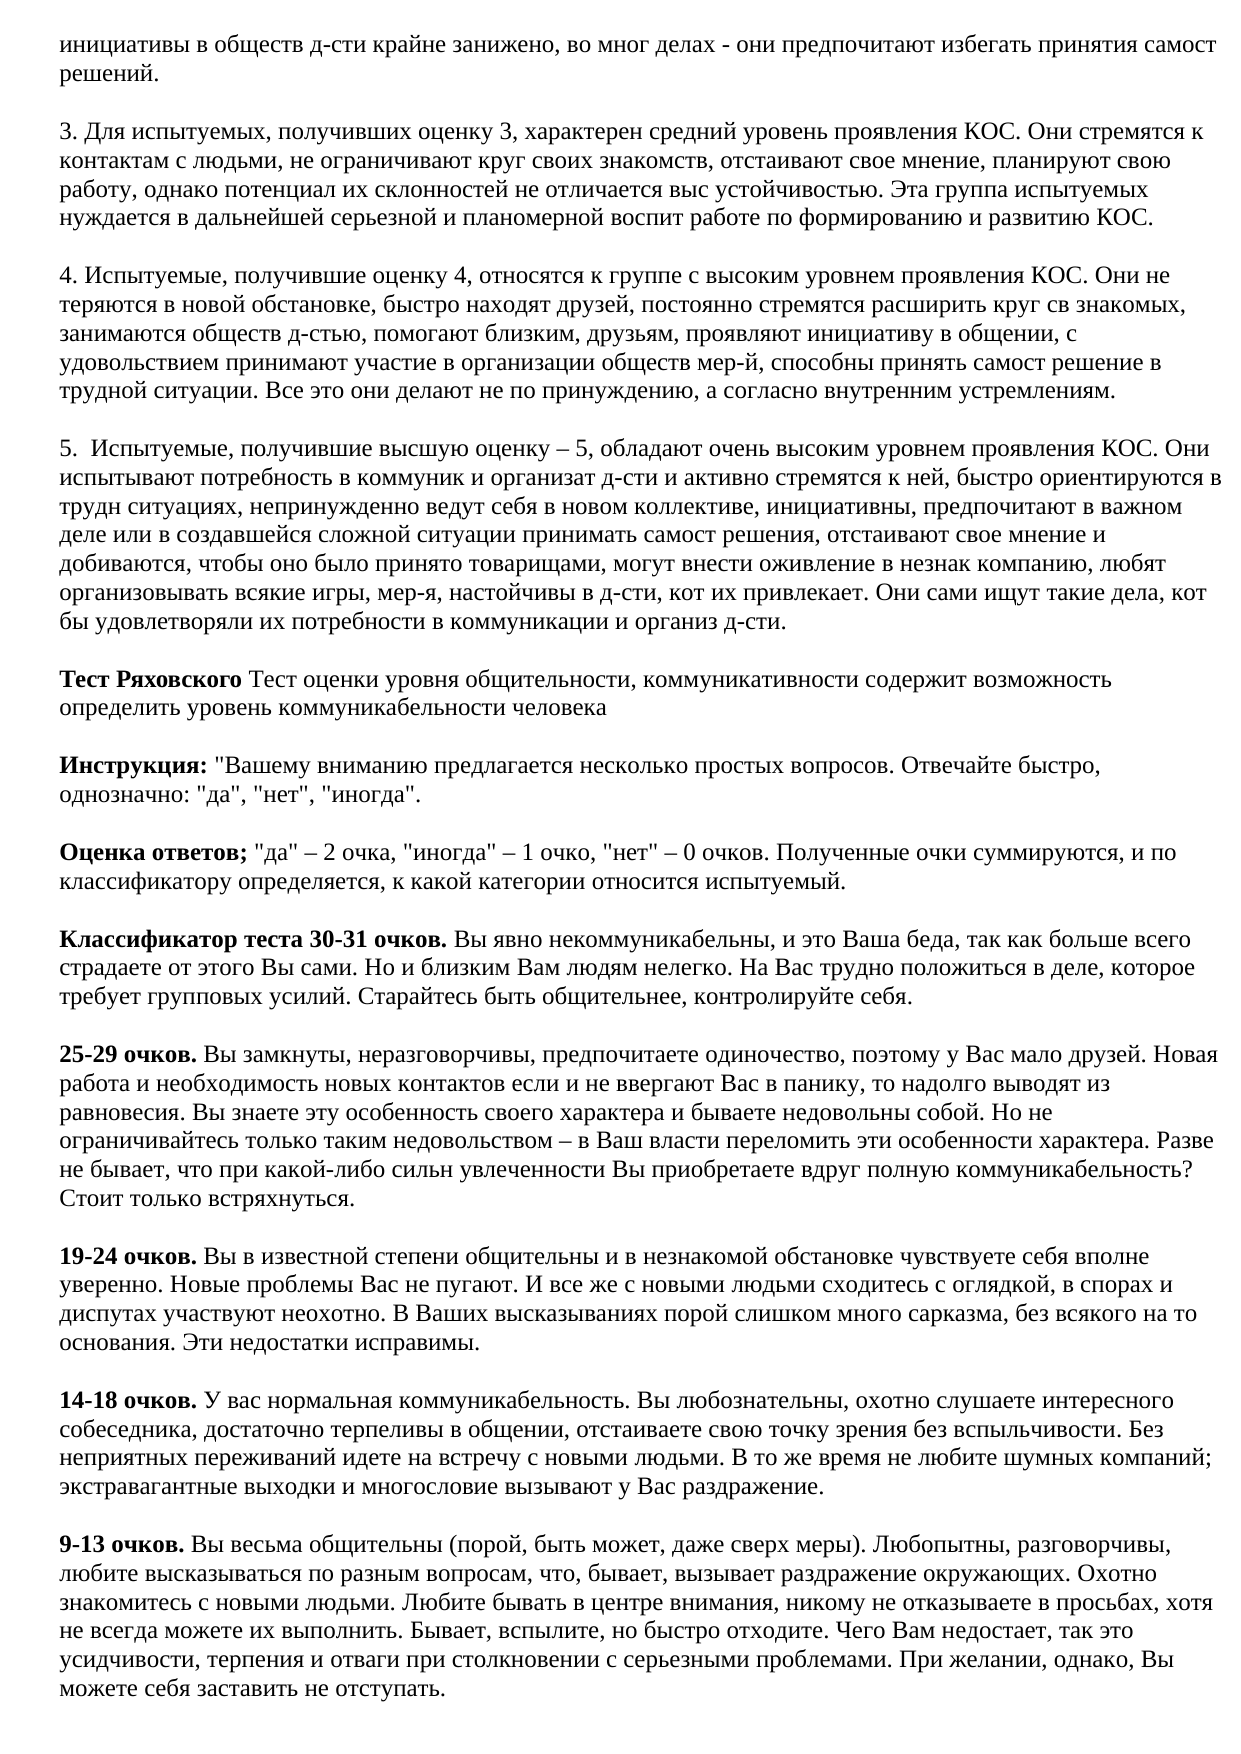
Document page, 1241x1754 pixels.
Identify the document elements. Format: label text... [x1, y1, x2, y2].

text 3. Для испытуемых, получивших оценку 3, характерен средний уровень проявления КОС. Они стремятся к контактам с людьми, не ограничивают круг своих знакомств, отстаивают свое мнение, планируют свою работу, однако потенциал их склонностей не отличается выс устойчивостью. Эта группа испытуемых нуждается в дальнейшей серьезной и планомерной воспит работе по формированию и развитию КОС. [59, 116, 1226, 231]
text 14-18 очков. У вас нормальная коммуникабельность. Вы любознательны, охотно слушаете интересного собеседника, достаточно терпеливы в общении, отстаиваете свою точку зрения без вспыльчивости. Без неприятных переживаний идете на встречу с новыми людьми. В то же время не любите шумных компаний; экстравагантные выходки и многословие вызывают у Вас раздражение. [59, 1385, 1226, 1500]
text 9-13 очков. Вы весьма общительны (порой, быть может, даже сверх меры). Любопытны, разговорчивы, любите высказываться по разным вопросам, что, бывает, вызывает раздражение окружающих. Охотно знакомитесь с новыми людьми. Любите бывать в центре внимания, никому не отказываете в просьбах, хотя не всегда можете их выполнить. Бывает, вспылите, но быстро отходите. Чего Вам недостает, так это усидчивости, терпения и отваги при столкновении с серьезными проблемами. При желании, однако, Вы можете себя заставить не отступать. [59, 1529, 1226, 1702]
text 4. Испытуемые, получившие оценку 4, относятся к группе с высоким уровнем проявления КОС. Они не теряются в новой обстановке, быстро находят друзей, постоянно стремятся расширить круг св знакомых, занимаются обществ д-стью, помогают близким, друзьям, проявляют инициативу в общении, с удовольствием принимают участие в организации обществ мер-й, способны принять самост решение в трудной ситуации. Все это они делают не по принуждению, а согласно внутренним устремлениям. [59, 260, 1226, 404]
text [59, 29, 1226, 87]
text Классификатор теста 30-31 очков. Вы явно некоммуникабельны, и это Ваша беда, так как больше всего страдаете от этого Вы сами. Но и близким Вам людям нелегко. На Вас трудно положиться в деле, которое требует групповых усилий. Старайтесь быть общительнее, контролируйте себя. [59, 924, 1226, 1010]
text Инструкция: "Вашему вниманию предлагается несколько простых вопросов. Отвечайте быстро, однозначно: "да", "нет", "иногда". [59, 750, 1226, 808]
text 19-24 очков. Вы в известной степени общительны и в незнакомой обстановке чувствуете себя вполне уверенно. Новые проблемы Вас не пугают. И все же с новыми людьми сходитесь с оглядкой, в спорах и диспутах участвуют неохотно. В Ваших высказываниях порой слишком много сарказма, без всякого на то основания. Эти недостатки исправимы. [59, 1241, 1226, 1356]
text 25-29 очков. Вы замкнуты, неразговорчивы, предпочитаете одиночество, поэтому у Вас мало друзей. Новая работа и необходимость новых контактов если и не ввергают Вас в панику, то надолго выводят из равновесия. Вы знаете эту особенность своего характера и бываете недовольны собой. Но не ограничивайтесь только таким недовольством – в Ваш власти переломить эти особенности характера. Разве не бывает, что при какой-либо сильн увлеченности Вы приобретаете вдруг полную коммуникабельность? Стоит только встряхнуться. [59, 1039, 1226, 1212]
text Тест Ряховского Тест оценки уровня общительности, коммуникативности содержит возможность определить уровень коммуникабельности человека [59, 664, 1226, 721]
text 5. Испытуемые, получившие высшую оценку – 5, обладают очень высоким уровнем проявления КОС. Они испытывают потребность в коммуник и организат д-сти и активно стремятся к ней, быстро ориентируются в трудн ситуациях, непринужденно ведут себя в новом коллективе, инициативны, предпочитают в важном деле или в создавшейся сложной ситуации принимать самост решения, отстаивают свое мнение и добиваются, чтобы оно было принято товарищами, могут внести оживление в незнак компанию, любят организовывать всякие игры, мер-я, настойчивы в д-сти, кот их привлекает. Они сами ищут такие дела, кот бы удовлетворяли их потребности в коммуникации и организ д-сти. [59, 433, 1226, 634]
text Оценка ответов; "да" – 2 очка, "иногда" – 1 очко, "нет" – 0 очков. Полученные очки суммируются, и по классификатору определяется, к какой категории относится испытуемый. [59, 837, 1226, 894]
